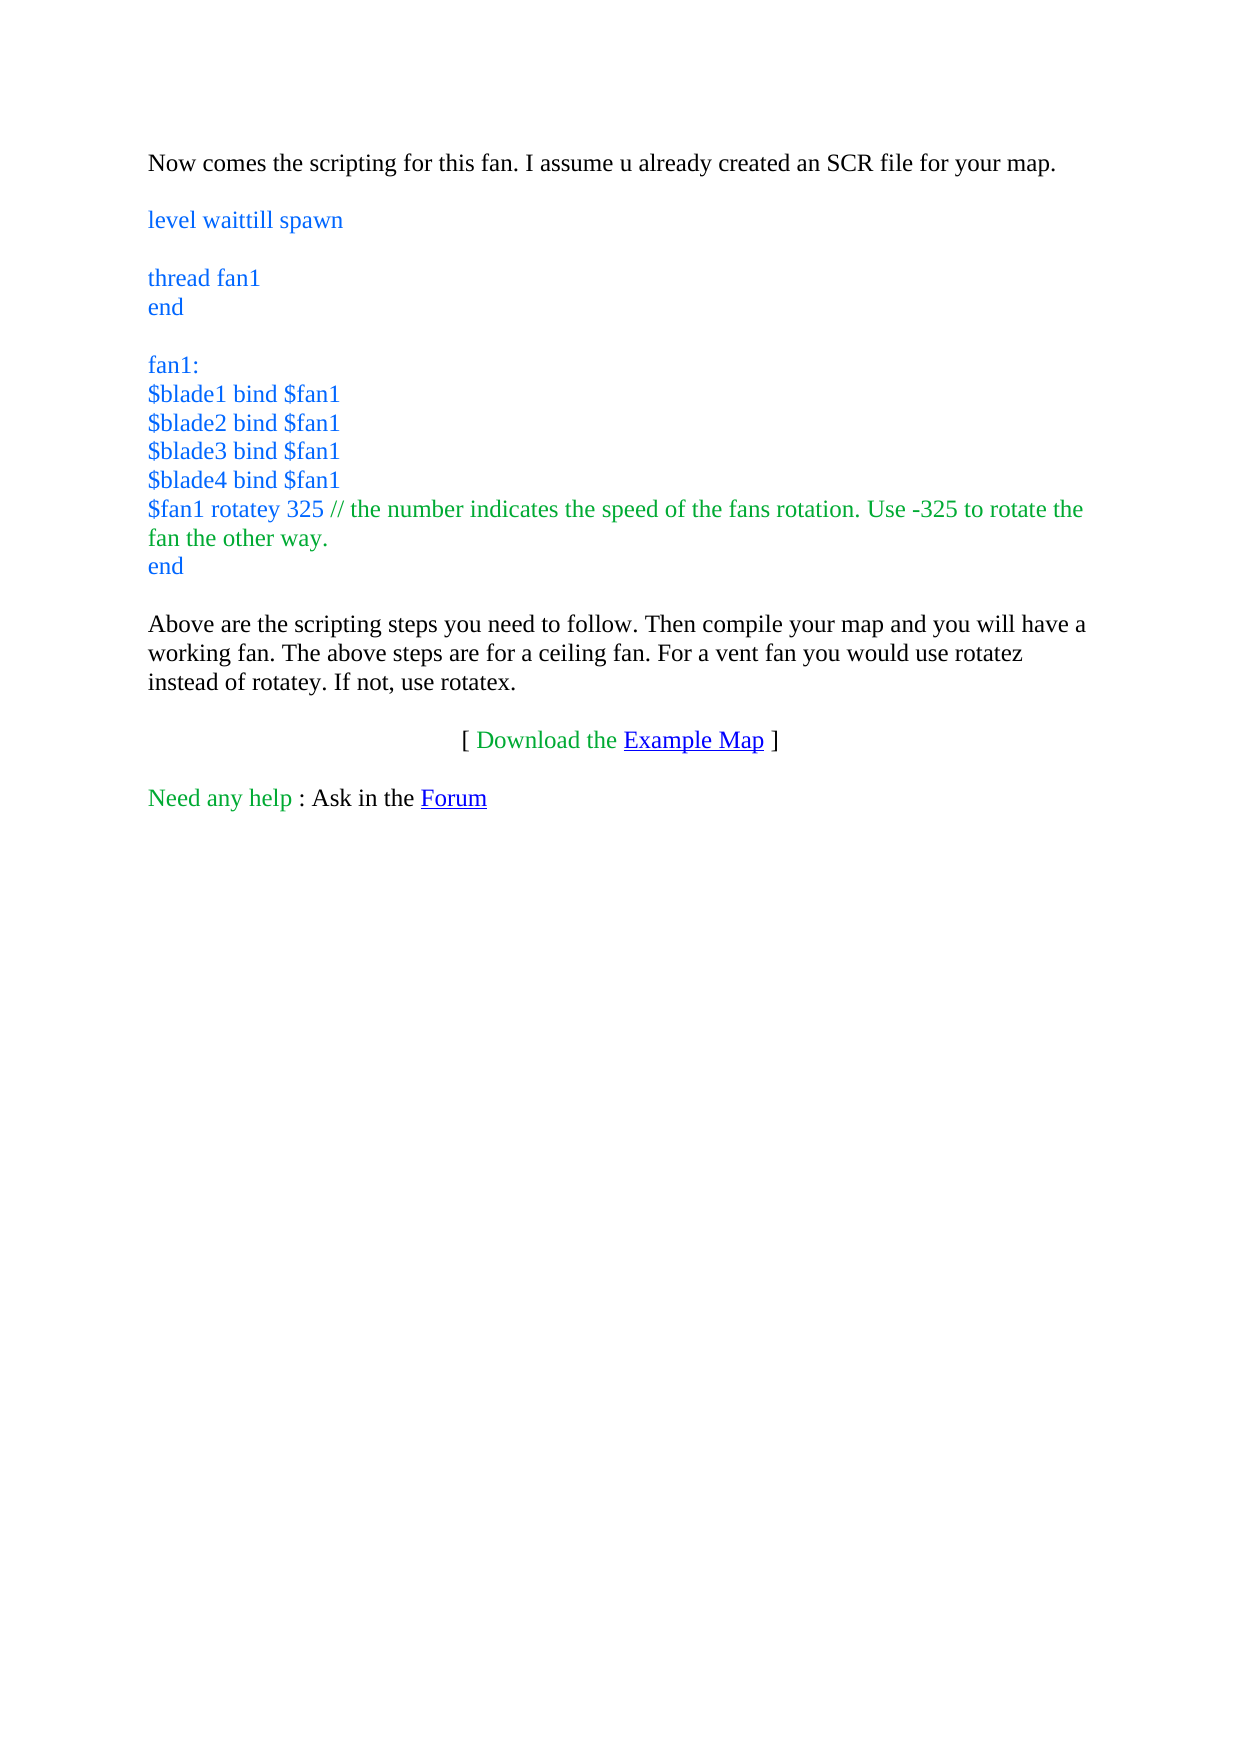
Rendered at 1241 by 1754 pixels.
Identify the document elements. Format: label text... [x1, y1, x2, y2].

table_header level waittill spawn thread fan1 end fan1: $blade1 bind $fan1 $blade2 bind $fan1 $blade3 bind $fan1 $blade4 bind $fan1 $fan1 rotatey 325 // the number indicates the speed of the fans rotation. Use -325 to rotate the fan the other way. end [148, 206, 1093, 580]
text [ Download the Example Map ] [148, 725, 1093, 753]
text Need any help : Ask in the Forum [148, 783, 1093, 811]
text Now comes the scripting for this fan. I assume u already created an SCR file for your map. [148, 148, 1093, 176]
text Above are the scripting steps you need to follow. Then compile your map and you will have a working fan. The above steps are for a ceiling fan. For a vent fan you would use rotatez instead of rotatey. If not, use rotatex. [148, 609, 1093, 696]
